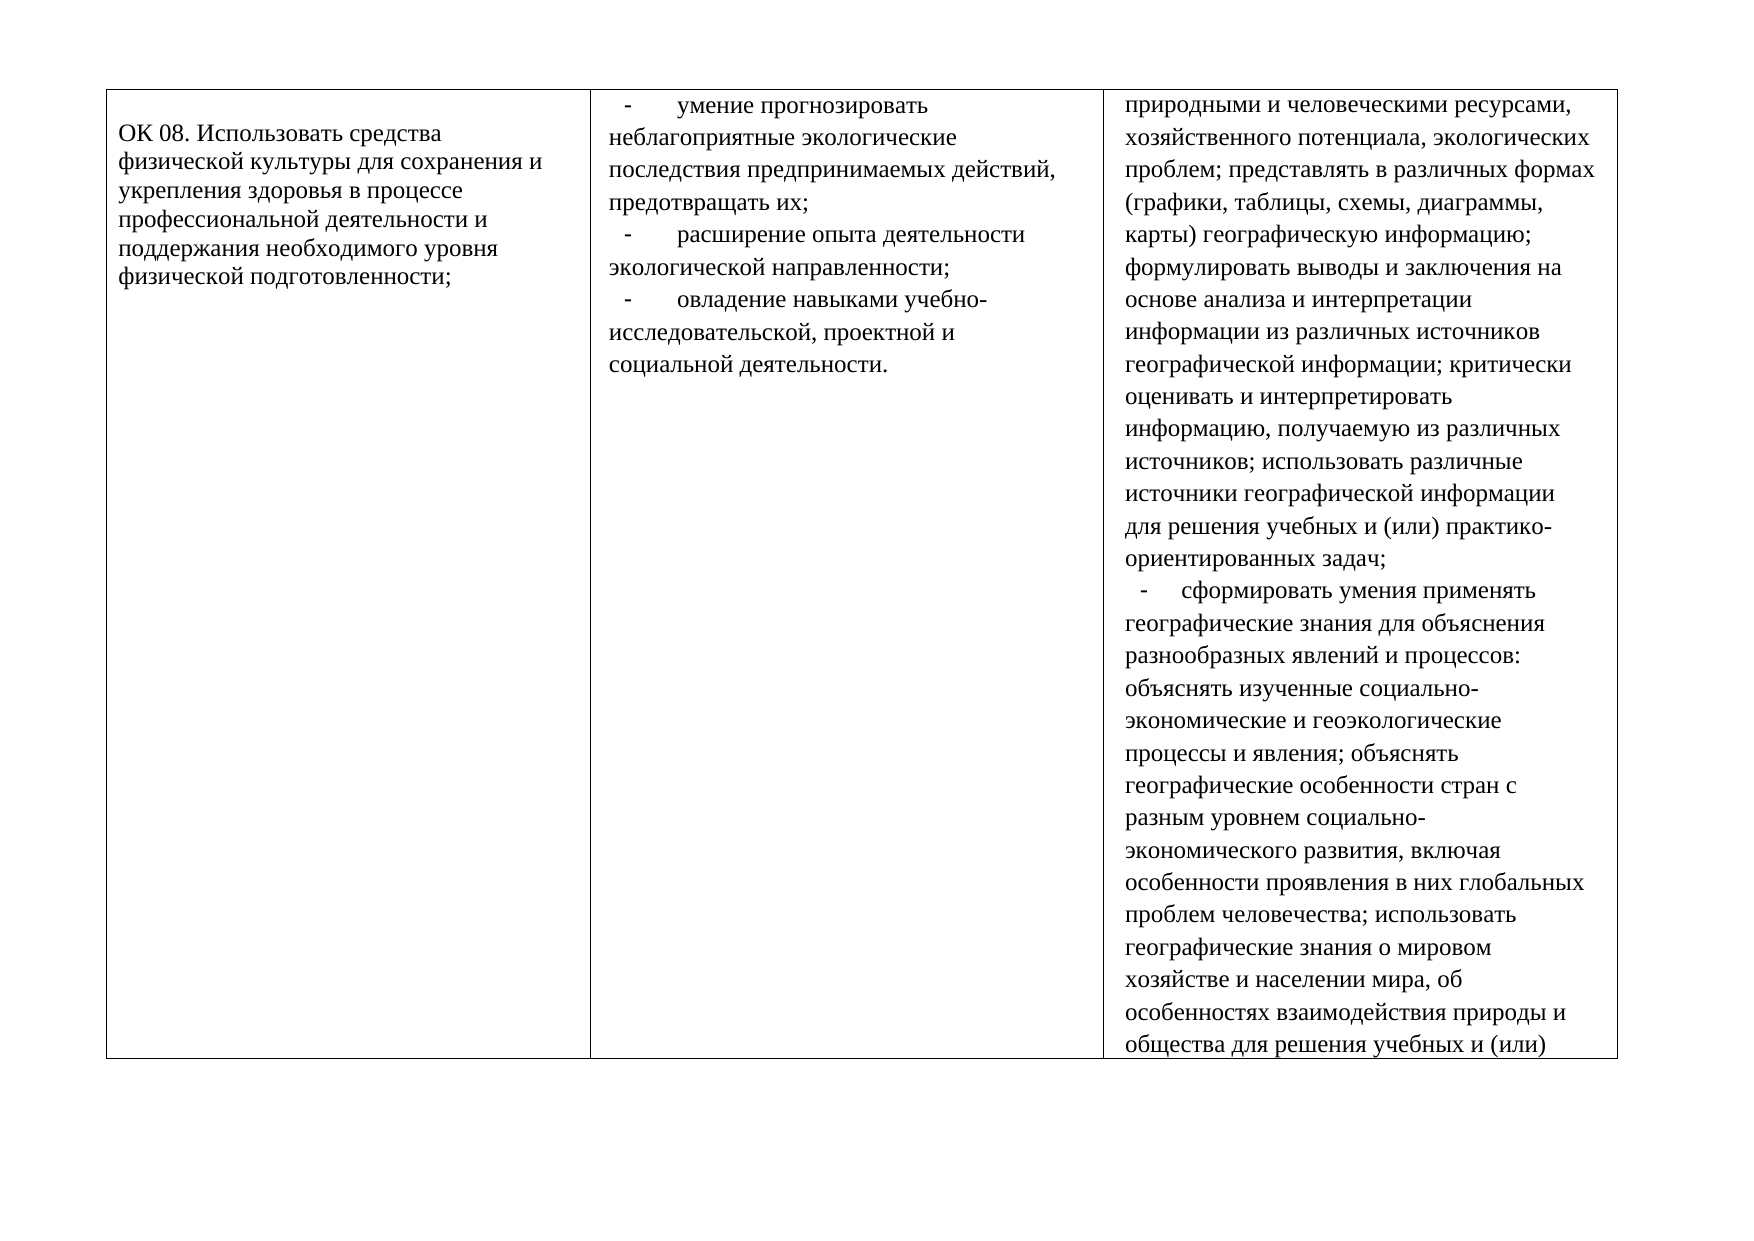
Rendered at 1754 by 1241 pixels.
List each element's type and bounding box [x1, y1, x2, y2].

table_cell [591, 90, 1103, 1058]
table_cell [107, 90, 590, 1058]
table_cell [1104, 90, 1617, 1058]
